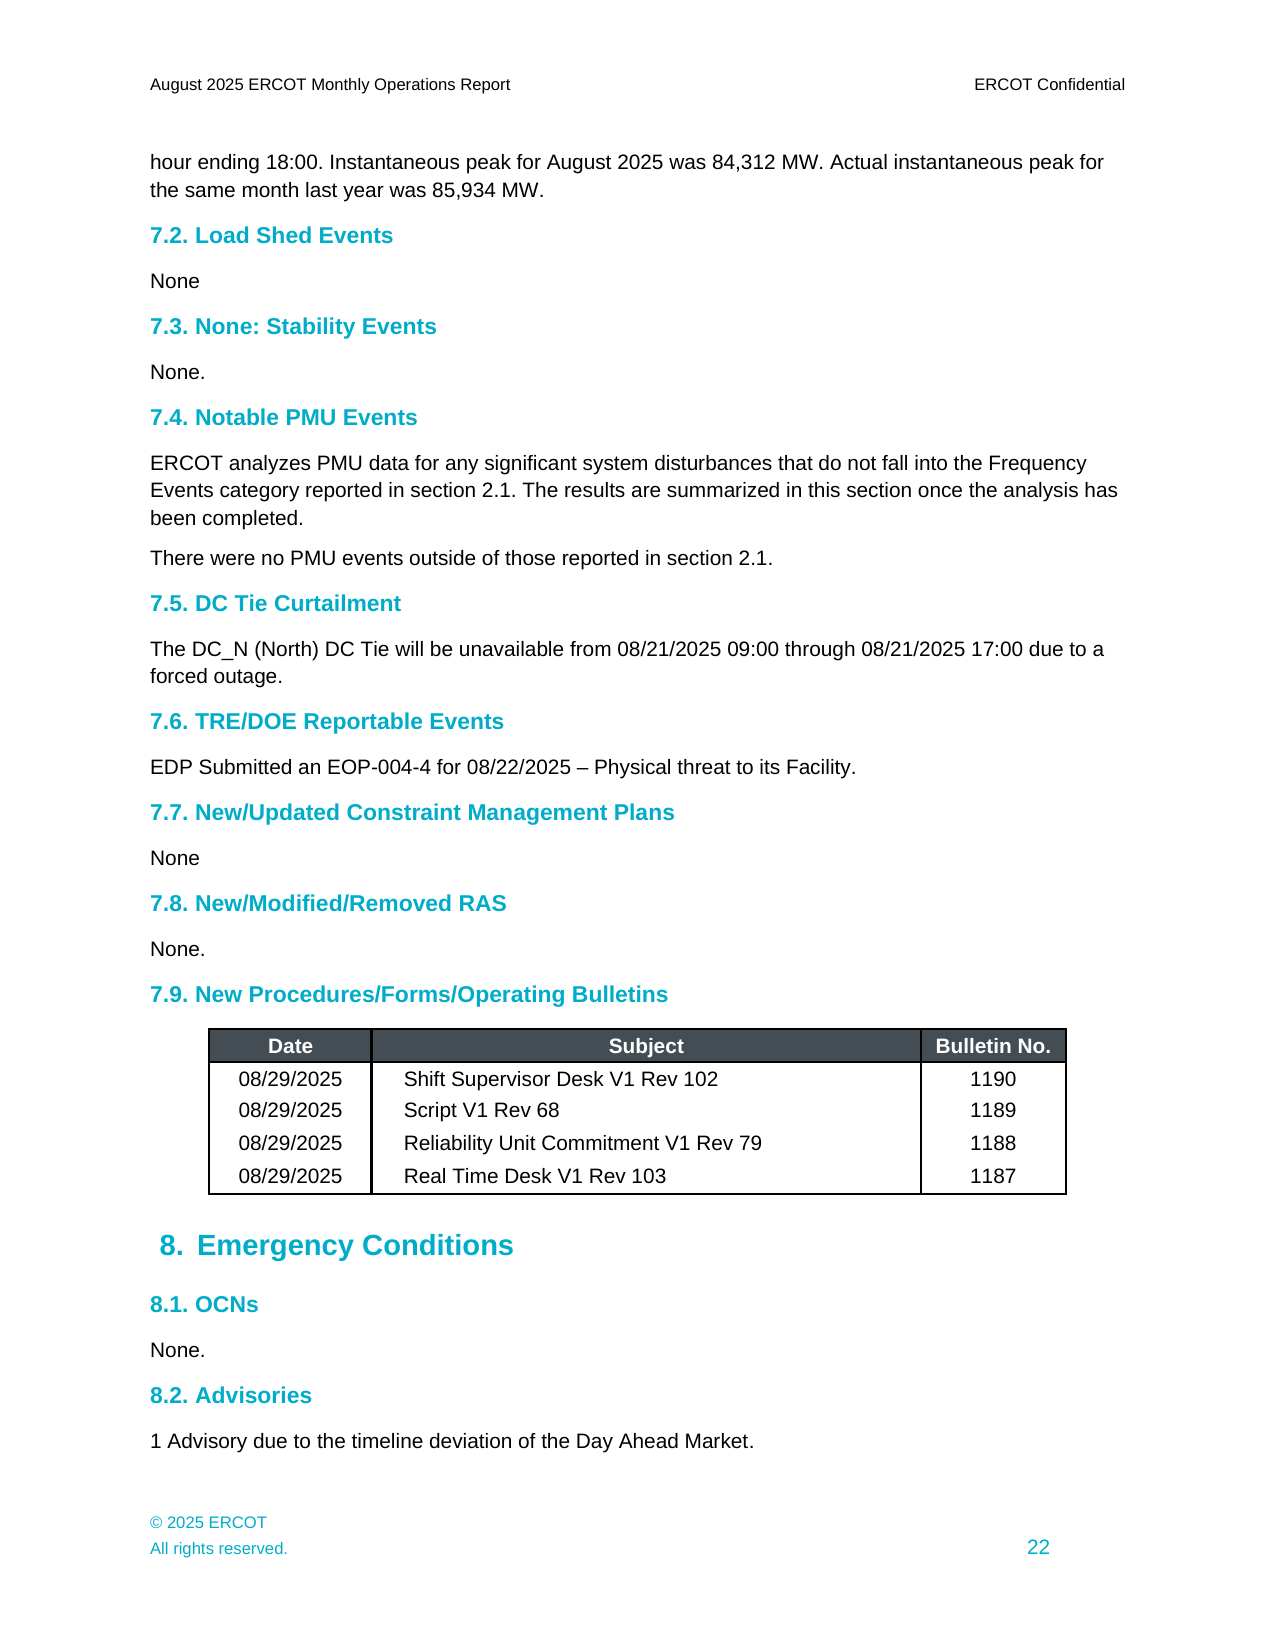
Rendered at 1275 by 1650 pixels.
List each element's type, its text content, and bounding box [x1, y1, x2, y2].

table_cell 08/29/2025 [210, 1127, 370, 1159]
subtitle Notable PMU Events [150, 404, 1125, 430]
text The DC_N (North) DC Tie will be unavailable from 08/21/2025 09:00 through 08/21/2025 17:00 due to a forced outage. [150, 637, 1125, 688]
text None. [150, 1338, 1125, 1362]
text None [150, 846, 1125, 870]
subtitle New Procedures/Forms/Operating Bulletins [150, 981, 1125, 1008]
table_cell Shift Supervisor Desk V1 Rev 102 [373, 1063, 920, 1094]
table_cell 08/29/2025 [210, 1063, 370, 1094]
subtitle Emergency Conditions [159, 1228, 1125, 1261]
subtitle Load Shed Events [150, 222, 1125, 248]
table_cell 08/29/2025 [210, 1160, 370, 1192]
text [150, 150, 1125, 201]
text None. [150, 937, 1125, 961]
subtitle None: Stability Events [150, 313, 1125, 339]
table_cell 1187 [922, 1160, 1065, 1192]
subtitle New/Updated Constraint Management Plans [150, 799, 1125, 826]
table_header Date [210, 1030, 370, 1061]
table_cell 1189 [922, 1094, 1065, 1127]
table_header Bulletin No. [922, 1030, 1065, 1061]
subtitle DC Tie Curtailment [150, 590, 1125, 616]
text EDP Submitted an EOP-004-4 for 08/22/2025 – Physical threat to its Facility. [150, 755, 1125, 779]
text ERCOT analyzes PMU data for any significant system disturbances that do not fall into the Frequency Events category reported in section 2.1. The results are summarized in this section once the analysis has been completed. [150, 451, 1125, 529]
table_cell Script V1 Rev 68 [373, 1094, 920, 1127]
table_cell 1190 [922, 1063, 1065, 1094]
table_cell 08/29/2025 [210, 1094, 370, 1127]
table_cell Reliability Unit Commitment V1 Rev 79 [373, 1127, 920, 1159]
subtitle TRE/DOE Reportable Events [150, 708, 1125, 735]
subtitle New/Modified/Removed RAS [150, 890, 1125, 917]
text There were no PMU events outside of those reported in section 2.1. [150, 546, 1125, 569]
text None. [150, 359, 1125, 383]
table_cell Real Time Desk V1 Rev 103 [373, 1160, 920, 1192]
table_header Subject [373, 1030, 920, 1061]
subtitle Advisories [150, 1382, 1125, 1409]
subtitle OCNs [150, 1291, 1125, 1318]
text None [150, 268, 1125, 292]
table_cell 1188 [922, 1127, 1065, 1159]
text 1 Advisory due to the timeline deviation of the Day Ahead Market. [150, 1429, 1125, 1453]
